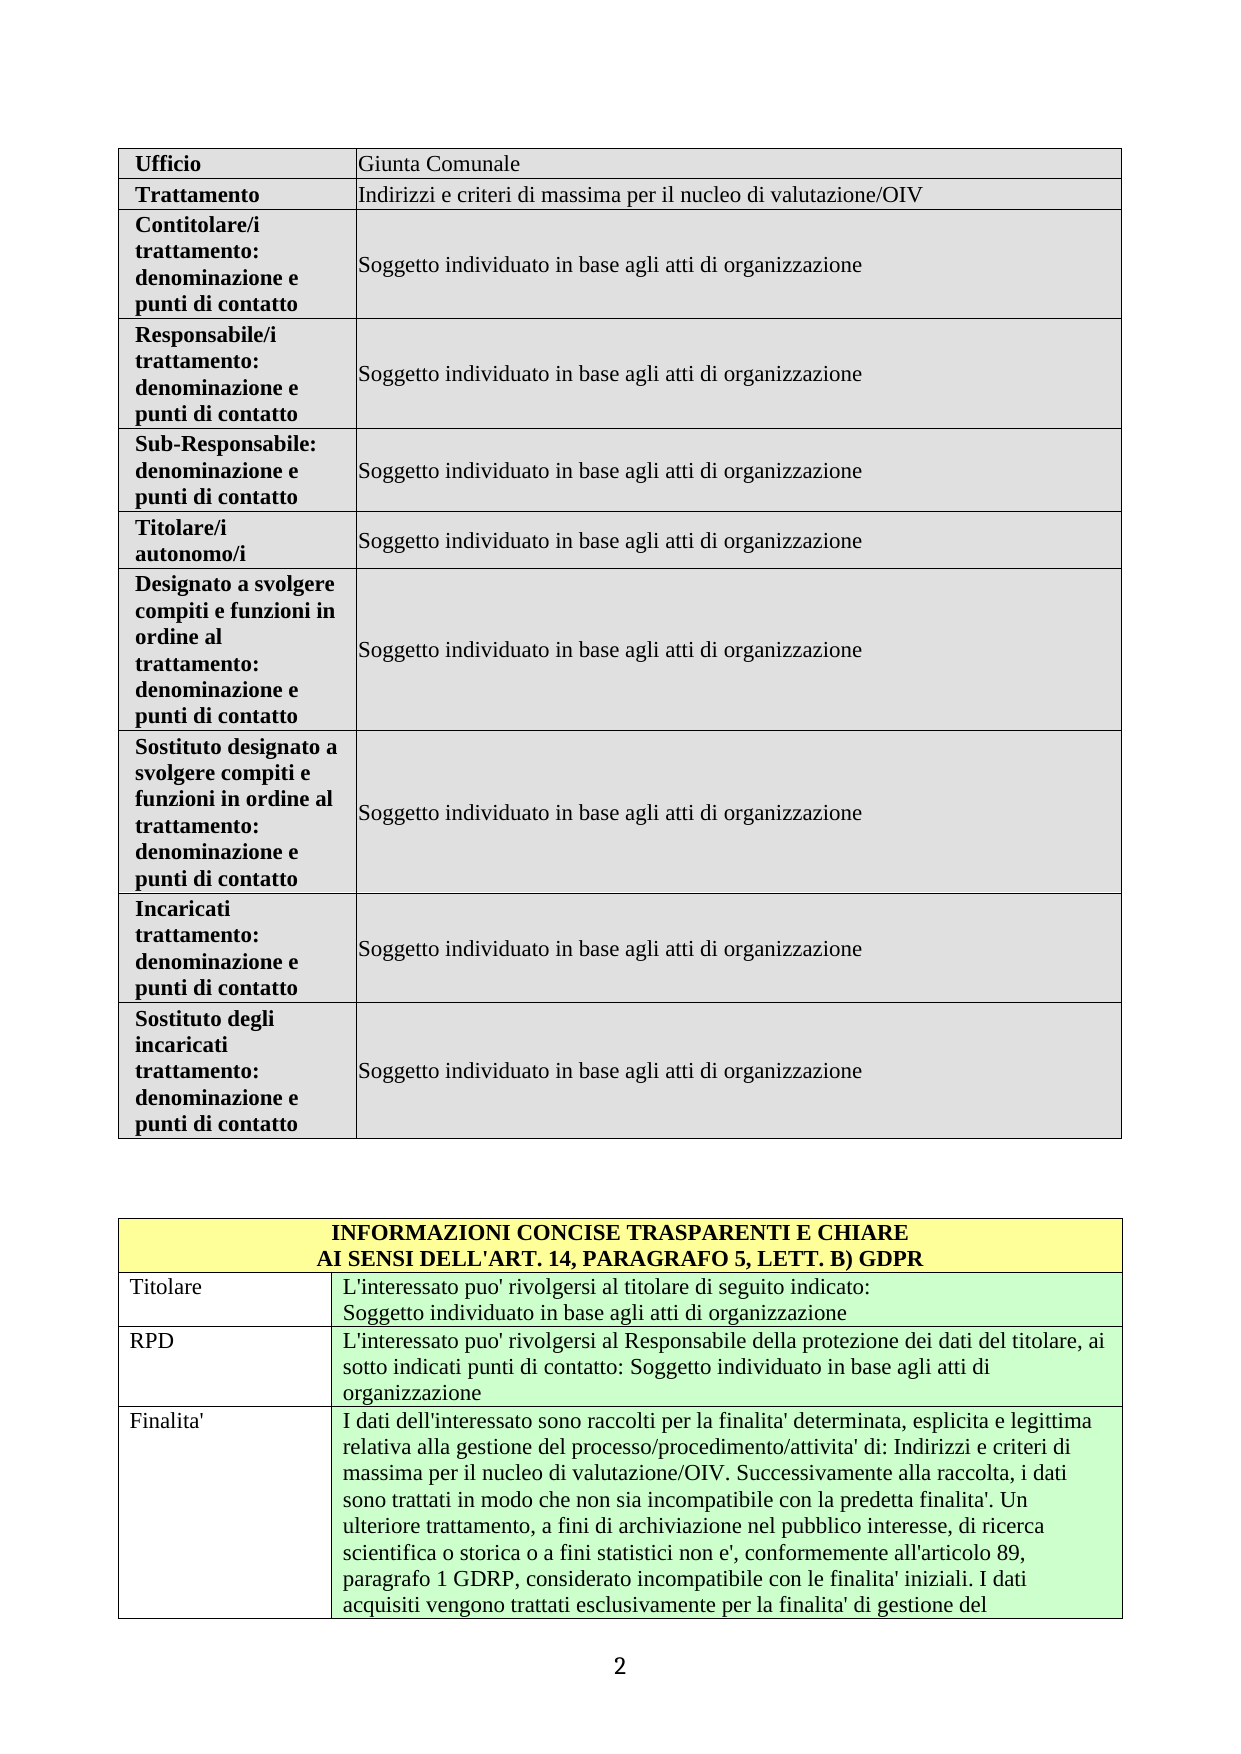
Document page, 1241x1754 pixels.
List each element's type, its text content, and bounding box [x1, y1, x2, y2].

table_cell Soggetto individuato in base agli atti di organizzazione [357, 569, 1121, 730]
table_cell Soggetto individuato in base agli atti di organizzazione [357, 894, 1121, 1002]
table_cell Trattamento [119, 179, 356, 209]
table_cell Soggetto individuato in base agli atti di organizzazione [357, 731, 1121, 892]
table_cell Giunta Comunale [357, 149, 1121, 178]
table_cell Responsabile/i trattamento: denominazione e punti di contatto [119, 319, 356, 428]
table_cell Finalita' [119, 1407, 331, 1618]
table_cell L'interessato puo' rivolgersi al Responsabile della protezione dei dati del titolare, ai sotto indicati punti di contatto: Soggetto individuato in base agli atti di organizzazione [332, 1327, 1122, 1406]
table_cell Soggetto individuato in base agli atti di organizzazione [357, 319, 1121, 428]
table_cell Soggetto individuato in base agli atti di organizzazione [357, 1003, 1121, 1138]
table_cell Soggetto individuato in base agli atti di organizzazione [357, 210, 1121, 318]
table_cell Titolare/i autonomo/i [119, 512, 356, 568]
table_cell Sostituto degli incaricati trattamento: denominazione e punti di contatto [119, 1003, 356, 1138]
table_header INFORMAZIONI CONCISE TRASPARENTI E CHIARE AI SENSI DELL'ART. 14, PARAGRAFO 5, LETT. B) GDPR [119, 1219, 1122, 1272]
table_cell L'interessato puo' rivolgersi al titolare di seguito indicato: Soggetto individuato in base agli atti di organizzazione [332, 1273, 1122, 1326]
table_cell RPD [119, 1327, 331, 1406]
table_cell Designato a svolgere compiti e funzioni in ordine al trattamento: denominazione e punti di contatto [119, 569, 356, 730]
table_cell Ufficio [119, 149, 356, 178]
table_cell Soggetto individuato in base agli atti di organizzazione [357, 429, 1121, 511]
table_cell Contitolare/i trattamento: denominazione e punti di contatto [119, 210, 356, 318]
table_cell Soggetto individuato in base agli atti di organizzazione [357, 512, 1121, 568]
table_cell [332, 1407, 1122, 1618]
table_cell Indirizzi e criteri di massima per il nucleo di valutazione/OIV [357, 179, 1121, 209]
table_cell Titolare [119, 1273, 331, 1326]
table_cell Sub-Responsabile: denominazione e punti di contatto [119, 429, 356, 511]
table_cell Incaricati trattamento: denominazione e punti di contatto [119, 894, 356, 1002]
table_cell Sostituto designato a svolgere compiti e funzioni in ordine al trattamento: denominazione e punti di contatto [119, 731, 356, 892]
